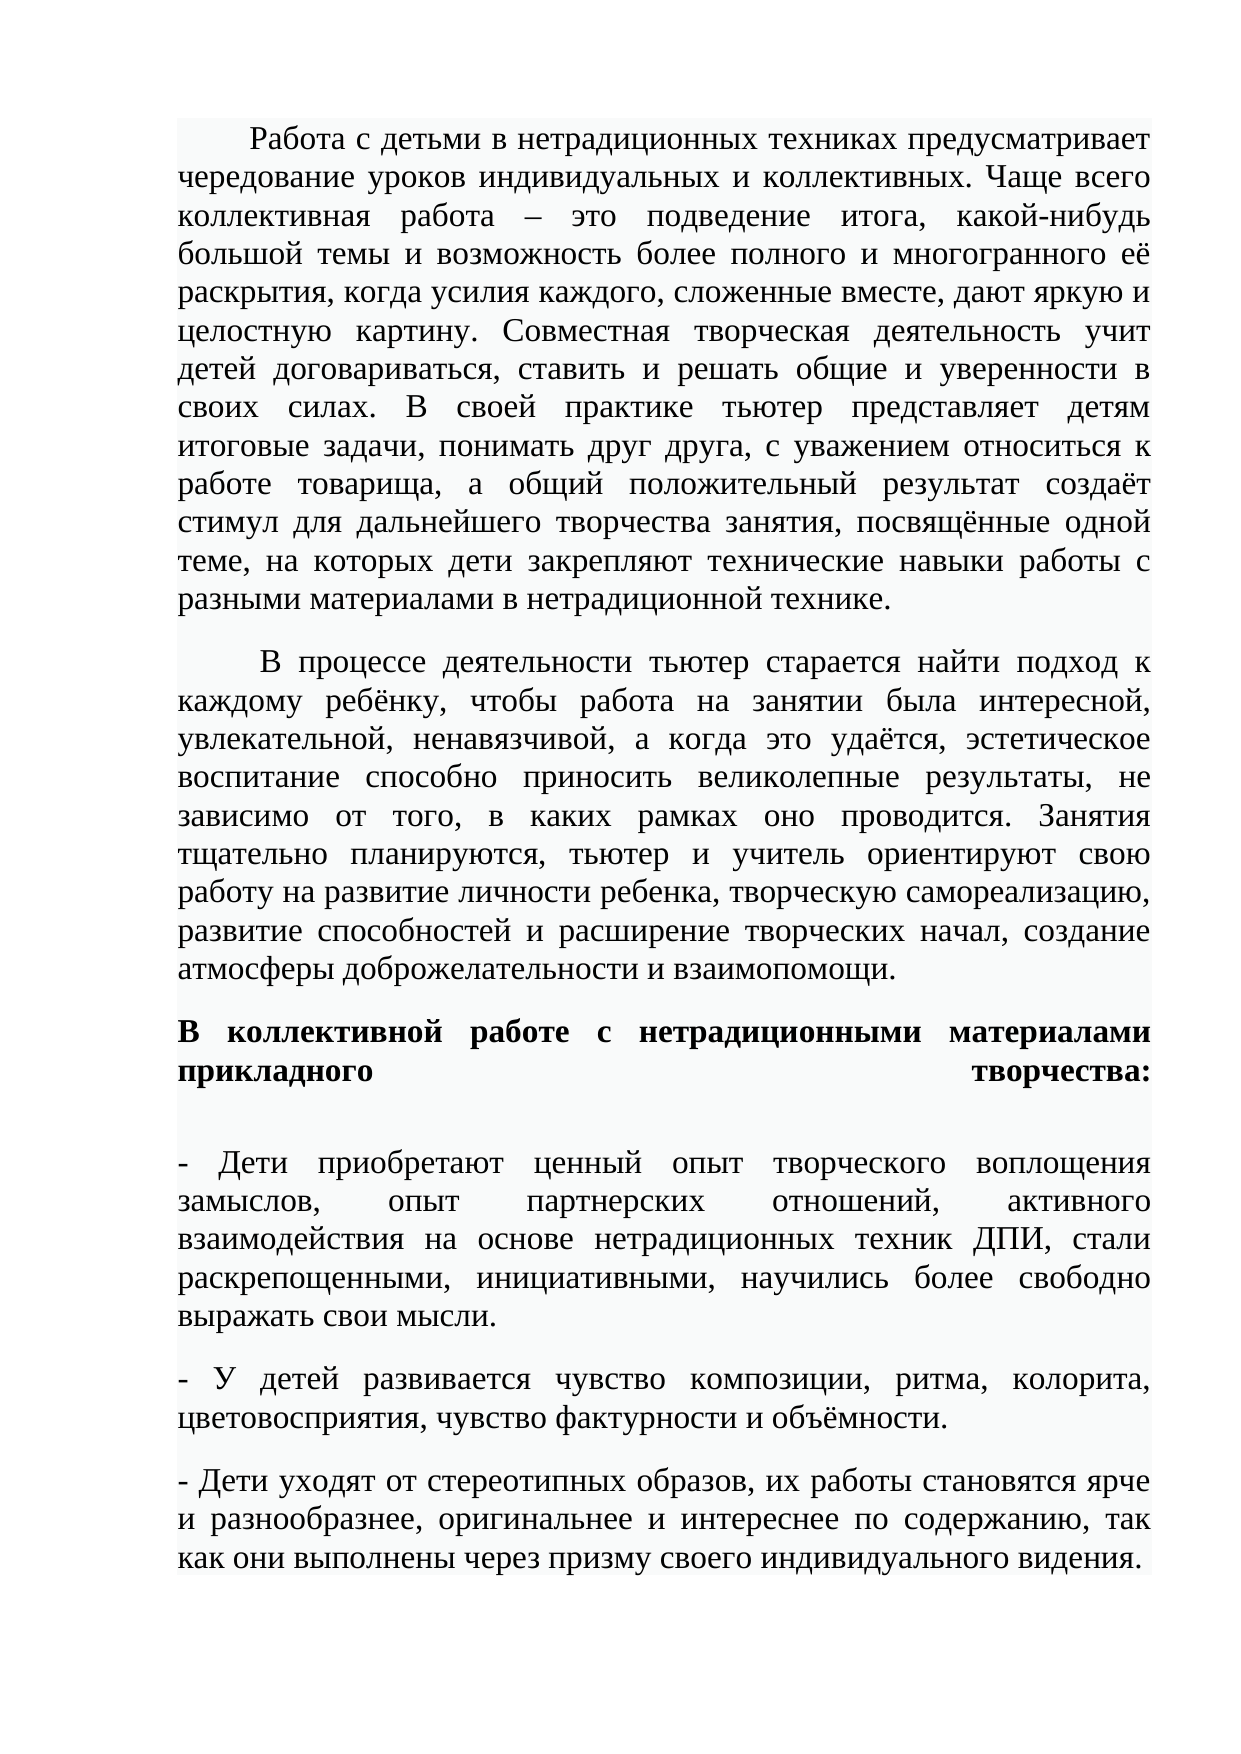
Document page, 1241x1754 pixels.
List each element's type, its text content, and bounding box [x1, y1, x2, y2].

text Работа с детьми в нетрадиционных техниках предусматривает чередование уроков индивидуальных и коллективных. Чаще всего коллективная работа – это подведение итога, какой-нибудь большой темы и возможность более полного и многогранного её раскрытия, когда усилия каждого, сложенные вместе, дают яркую и целостную картину. Совместная творческая деятельность учит детей договариваться, ставить и решать общие и уверенности в своих силах. В своей практике тьютер представляет детям итоговые задачи, понимать друг друга, с уважением относиться к работе товарища, а общий положительный результат создаёт стимул для дальнейшего творчества занятия, посвящённые одной теме, на которых дети закрепляют технические навыки работы с разными материалами в нетрадиционной технике. [177, 118, 1152, 616]
text - Дети приобретают ценный опыт творческого воплощения замыслов, опыт партнерских отношений, активного взаимодействия на основе нетрадиционных техник ДПИ, стали раскрепощенными, инициативными, научились более свободно выражать свои мысли. [177, 1142, 1152, 1333]
text В процессе деятельности тьютер старается найти подход к каждому ребёнку, чтобы работа на занятии была интересной, увлекательной, ненавязчивой, а когда это удаётся, эстетическое воспитание способно приносить великолепные результаты, не зависимо от того, в каких рамках оно проводится. Занятия тщательно планируются, тьютер и учитель ориентируют свою работу на развитие личности ребенка, творческую самореализацию, развитие способностей и расширение творческих начал, создание атмосферы доброжелательности и взаимопомощи. [177, 641, 1152, 986]
text - Дети уходят от стереотипных образов, их работы становятся ярче и разнообразнее, оригинальнее и интереснее по содержанию, так как они выполнены через призму своего индивидуального видения. [177, 1460, 1152, 1575]
text В коллективной работе с нетрадиционными материалами прикладного творчества: [177, 1011, 1152, 1117]
text - У детей развивается чувство композиции, ритма, колорита, цветовосприятия, чувство фактурности и объёмности. [177, 1358, 1152, 1435]
